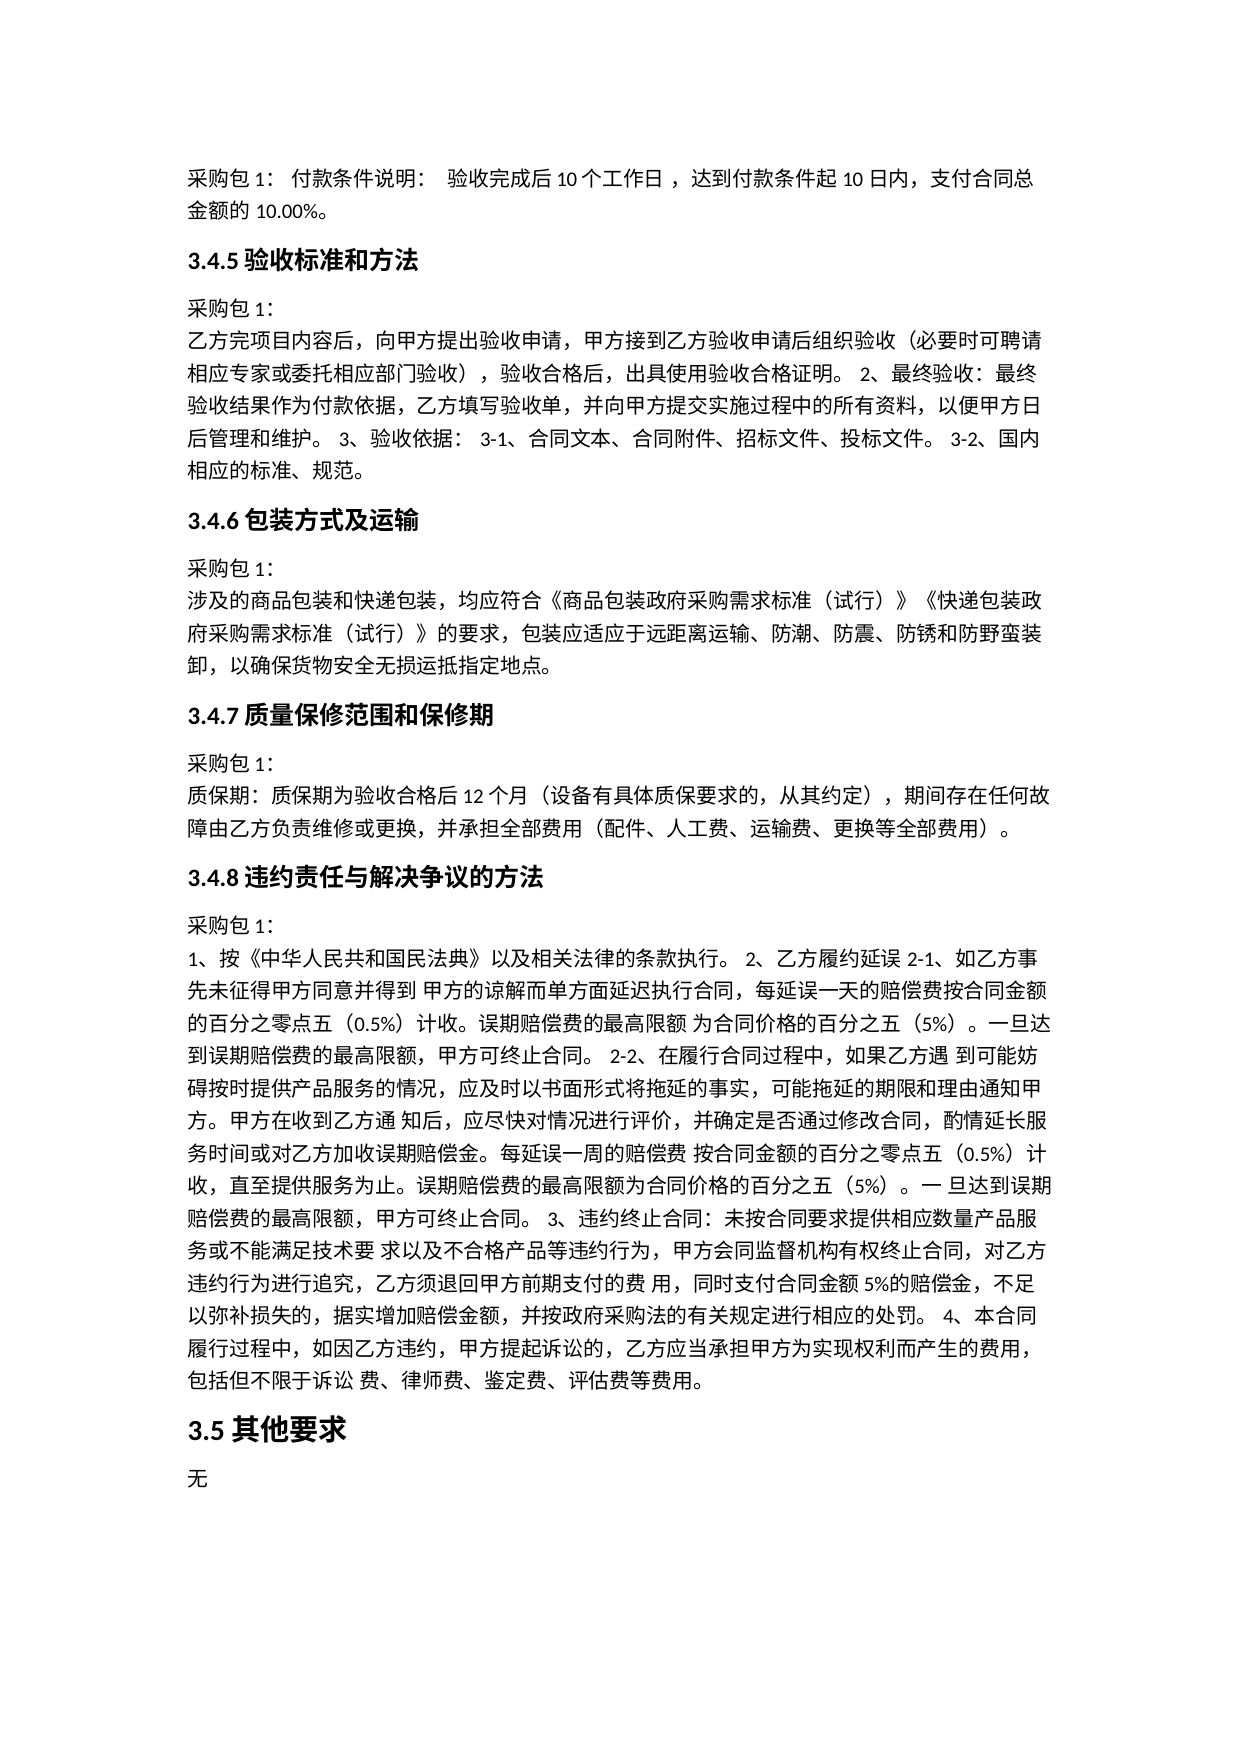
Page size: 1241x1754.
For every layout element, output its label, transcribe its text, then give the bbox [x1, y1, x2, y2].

text 3.4.7质量保修范围和保修期 [187, 682, 1053, 747]
text 3.4.8违约责任与解决争议的方法 [187, 844, 1053, 909]
text 无 [187, 1462, 1053, 1494]
text 采购包1： [187, 552, 1053, 584]
text 采购包1： [187, 747, 1053, 779]
text 采购包1： [187, 292, 1053, 324]
text 采购包1： [187, 909, 1053, 942]
text 采购包1： 付款条件说明： 验收完成后10个工作日 ，达到付款条件起 10 日内，支付合同总金额的 10.00%。 [187, 162, 1053, 227]
text 1、按《中华人民共和国民法典》以及相关法律的条款执行。 2、乙方履约延误 2-1、如乙方事先未征得甲方同意并得到 甲方的谅解而单方面延迟执行合同，每延误一天的赔偿费按合同金额的百分之零点五（0.5%）计收。误期赔偿费的最高限额 为合同价格的百分之五（5%）。一旦达到误期赔偿费的最高限额，甲方可终止合同。 2-2、在履行合同过程中，如果乙方遇 到可能妨碍按时提供产品服务的情况，应及时以书面形式将拖延的事实，可能拖延的期限和理由通知甲方。甲方在收到乙方通 知后，应尽快对情况进行评价，并确定是否通过修改合同，酌情延长服务时间或对乙方加收误期赔偿金。每延误一周的赔偿费 按合同金额的百分之零点五（0.5%）计收，直至提供服务为止。误期赔偿费的最高限额为合同价格的百分之五（5%）。一 旦达到误期赔偿费的最高限额，甲方可终止合同。 3、违约终止合同：未按合同要求提供相应数量产品服务或不能满足技术要 求以及不合格产品等违约行为，甲方会同监督机构有权终止合同，对乙方违约行为进行追究，乙方须退回甲方前期支付的费 用，同时支付合同金额5%的赔偿金，不足以弥补损失的，据实增加赔偿金额，并按政府采购法的有关规定进行相应的处罚。 4、本合同履行过程中，如因乙方违约，甲方提起诉讼的，乙方应当承担甲方为实现权利而产生的费用，包括但不限于诉讼 费、律师费、鉴定费、评估费等费用。 [187, 942, 1053, 1397]
text 3.4.5验收标准和方法 [187, 227, 1053, 292]
text 质保期：质保期为验收合格后12个月（设备有具体质保要求的，从其约定），期间存在任何故障由乙方负责维修或更换，并承担全部费用（配件、人工费、运输费、更换等全部费用）。 [187, 779, 1053, 844]
text 涉及的商品包装和快递包装，均应符合《商品包装政府采购需求标准（试行）》《快递包装政府采购需求标准（试行）》的要求，包装应适应于远距离运输、防潮、防震、防锈和防野蛮装卸，以确保货物安全无损运抵指定地点。 [187, 584, 1053, 682]
text 乙方完项目内容后，向甲方提出验收申请，甲方接到乙方验收申请后组织验收（必要时可聘请相应专家或委托相应部门验收），验收合格后，出具使用验收合格证明。 2、最终验收：最终验收结果作为付款依据，乙方填写验收单，并向甲方提交实施过程中的所有资料，以便甲方日后管理和维护。 3、验收依据： 3-1、合同文本、合同附件、招标文件、投标文件。 3-2、国内相应的标准、规范。 [187, 324, 1053, 487]
text 3.5其他要求 [187, 1397, 1053, 1462]
text 3.4.6包装方式及运输 [187, 487, 1053, 552]
